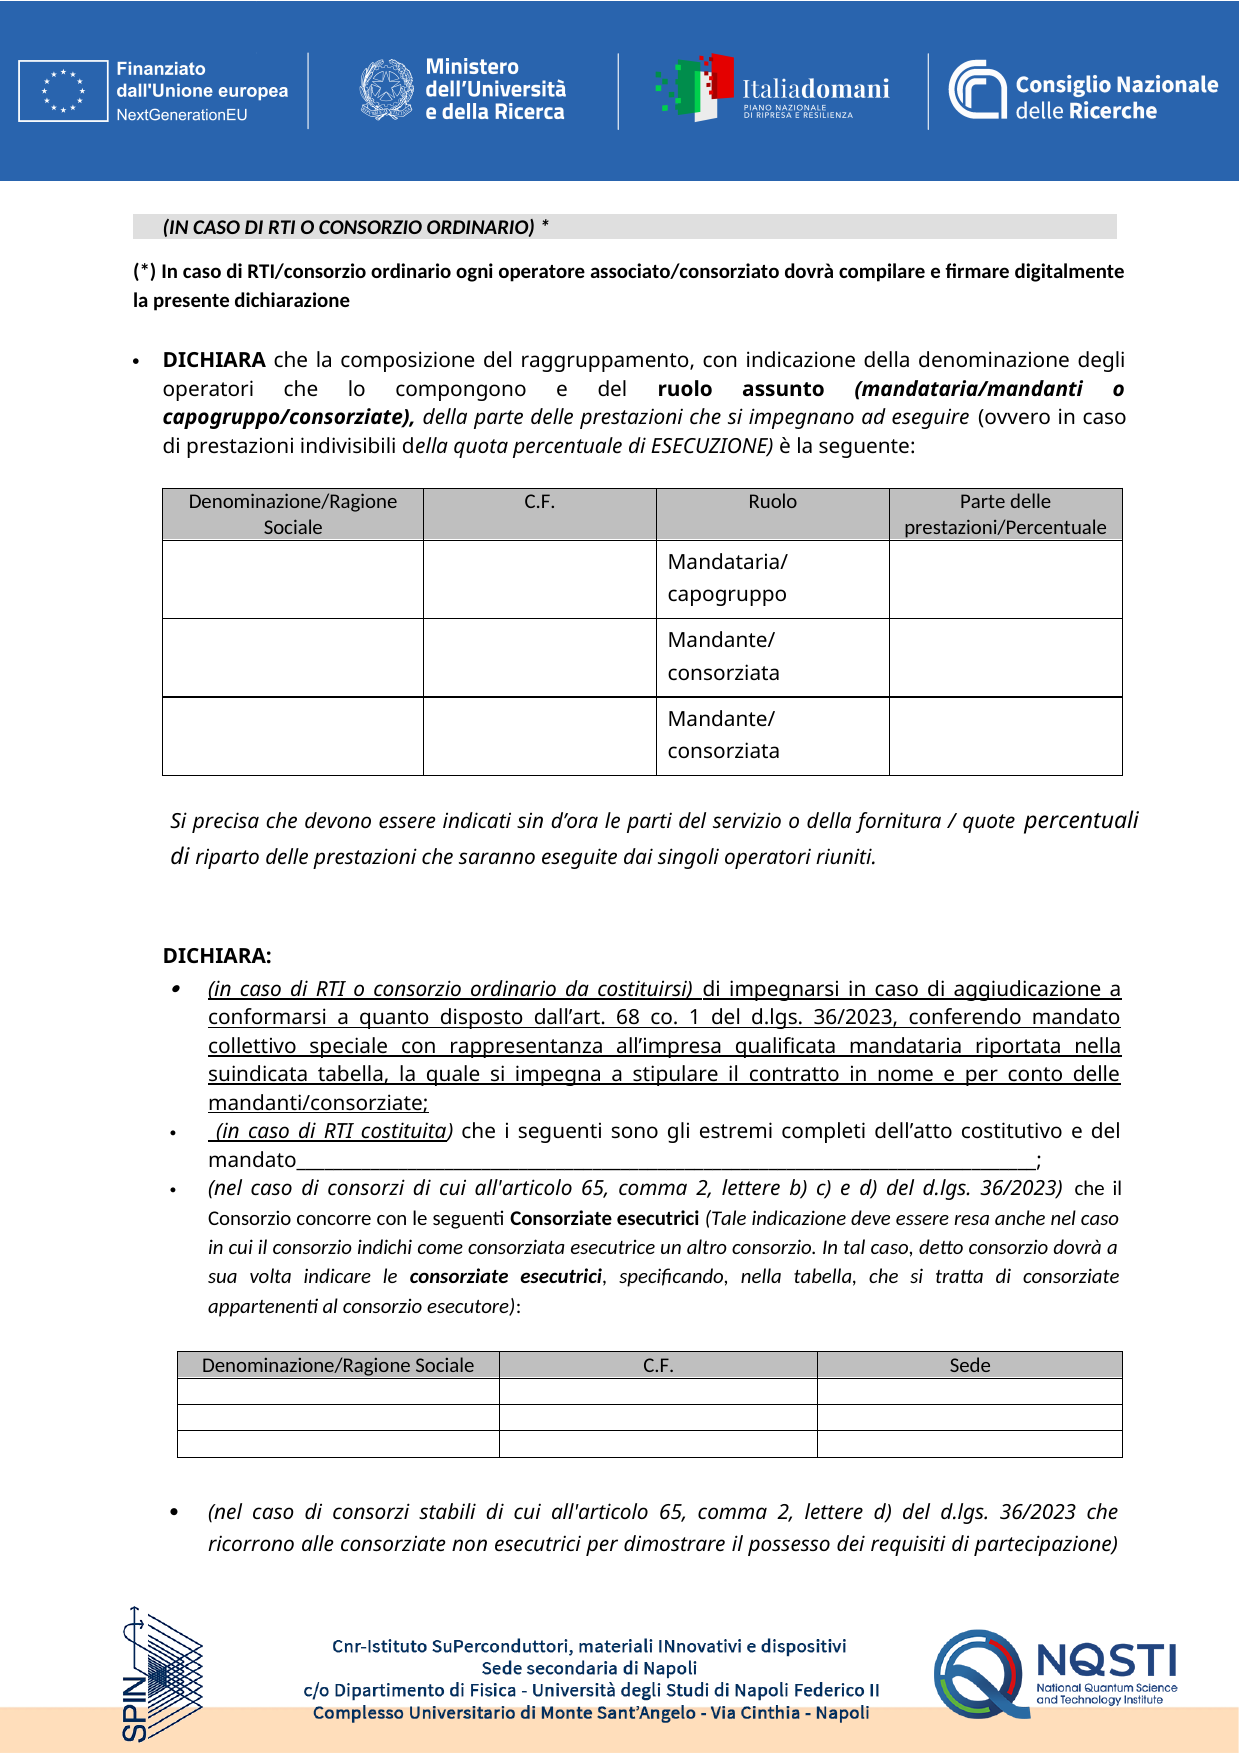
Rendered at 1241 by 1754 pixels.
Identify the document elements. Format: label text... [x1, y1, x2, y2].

table_cell [818, 1431, 1122, 1457]
table_cell [818, 1379, 1122, 1404]
picture [0, 1595, 1239, 1753]
table_cell [818, 1405, 1122, 1430]
table_header Denominazione/Ragione Sociale [163, 489, 423, 539]
table_cell [424, 698, 656, 775]
table_cell [424, 541, 656, 618]
table_cell [163, 541, 423, 618]
table_cell [890, 698, 1122, 775]
table_header C.F. [424, 489, 656, 539]
text Si precisa che devono essere indicati sin d’ora le parti del servizio o della fornitura / quote percentuali di riparto delle prestazioni che saranno eseguite dai singoli operatori riuniti. [170, 804, 1142, 872]
table_header Sede [818, 1352, 1122, 1377]
list (in caso di RTI o consorzio ordinario da costituirsi) di impegnarsi in caso di aggiudicazione a conformarsi a quanto disposto dall’art. 68 co. 1 del d.lgs. 36/2023, conferendo mandato collettivo speciale con rappresentanza all’impresa qualificata mandataria riportata nella suindicata tabella, la quale si impegna a stipulare il contratto in nome e per conto delle mandanti/consorziate; [170, 974, 1122, 1116]
table_cell [500, 1431, 817, 1457]
text (*) In caso di RTI/consorzio ordinario ogni operatore associato/consorziato dovrà compilare e firmare digitalmente la presente dichiarazione [133, 258, 1127, 312]
table_cell [424, 619, 656, 696]
table_cell Mandante/consorziata [657, 698, 889, 775]
table_header Parte delle prestazioni/Percentuale [890, 489, 1122, 539]
text (In caso di RTI o consorzio ORDINARIO) * [133, 214, 1117, 239]
table_cell [163, 698, 423, 775]
list DICHIARA che la composizione del raggruppamento, con indicazione della denominazione degli operatori che lo compongono e del ruolo assunto (mandataria/mandanti o capogruppo/consorziate), della parte delle prestazioni che si impegnano ad eseguire (ovvero in caso di prestazioni indivisibili della quota percentuale di ESECUZIONE) è la seguente: [133, 346, 1127, 459]
table_cell [163, 619, 423, 696]
table_cell [500, 1379, 817, 1404]
list (in caso di RTI costituita) che i seguenti sono gli estremi completi dell’atto costitutivo e del mandato________________________________________________________________________________; [170, 1116, 1122, 1173]
table_cell Mandataria/capogruppo [657, 541, 889, 618]
table_cell [890, 619, 1122, 696]
table_cell [178, 1405, 499, 1430]
table_header Denominazione/Ragione Sociale [178, 1352, 499, 1377]
text DICHIARA: [162, 941, 1142, 970]
table_header C.F. [500, 1352, 817, 1377]
table_header Ruolo [657, 489, 889, 539]
picture [0, 1, 1239, 181]
table_cell [178, 1431, 499, 1457]
table_cell [890, 541, 1122, 618]
table_cell [178, 1379, 499, 1404]
list (nel caso di consorzi di cui all'articolo 65, comma 2, lettere b) c) e d) del d.lgs. 36/2023) che il Consorzio concorre con le seguenti Consorziate esecutrici (Tale indicazione deve essere resa anche nel caso in cui il consorzio indichi come consorziata esecutrice un altro consorzio. In tal caso, detto consorzio dovrà a sua volta indicare le consorziate esecutrici, specificando, nella tabella, che si tratta di consorziate appartenenti al consorzio esecutore): [170, 1173, 1122, 1318]
table_cell [500, 1405, 817, 1430]
table_cell Mandante/consorziata [657, 619, 889, 696]
